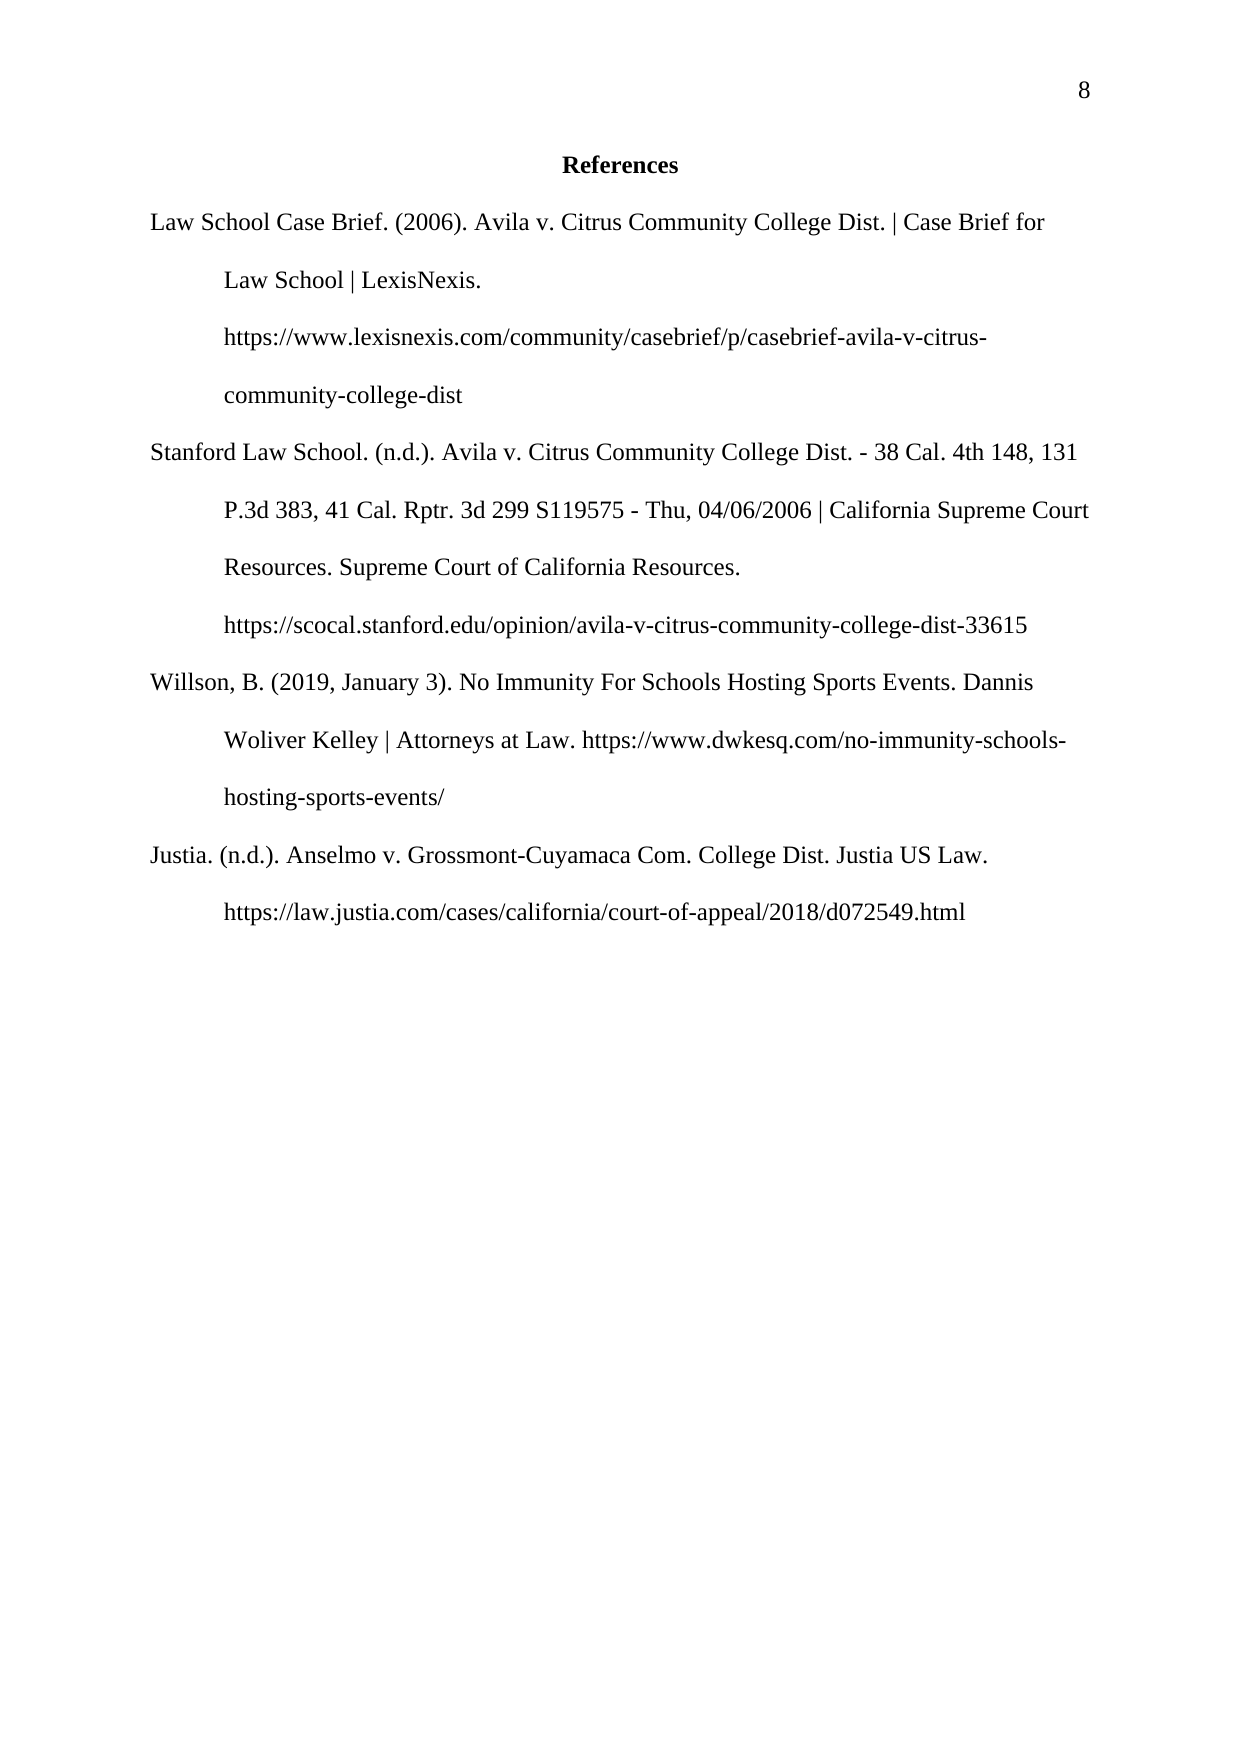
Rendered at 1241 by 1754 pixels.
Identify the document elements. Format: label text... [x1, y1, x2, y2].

text Justia. (n.d.). Anselmo v. Grossmont-Cuyamaca Com. College Dist. Justia US Law. https://law.justia.com/cases/california/court-of-appeal/2018/d072549.html [150, 840, 1090, 926]
text References [150, 150, 1090, 179]
text Law School Case Brief. (2006). Avila v. Citrus Community College Dist. | Case Brief for Law School | LexisNexis. https://www.lexisnexis.com/community/casebrief/p/casebrief-avila-v-citrus-community-college-dist [150, 207, 1090, 409]
text Willson, B. (2019, January 3). No Immunity For Schools Hosting Sports Events. Dannis Woliver Kelley | Attorneys at Law. https://www.dwkesq.com/no-immunity-schools-hosting-sports-events/ [150, 667, 1090, 811]
text Stanford Law School. (n.d.). Avila v. Citrus Community College Dist. - 38 Cal. 4th 148, 131 P.3d 383, 41 Cal. Rptr. 3d 299 S119575 - Thu, 04/06/2006 | California Supreme Court Resources. Supreme Court of California Resources. https://scocal.stanford.edu/opinion/avila-v-citrus-community-college-dist-33615 [150, 437, 1090, 639]
